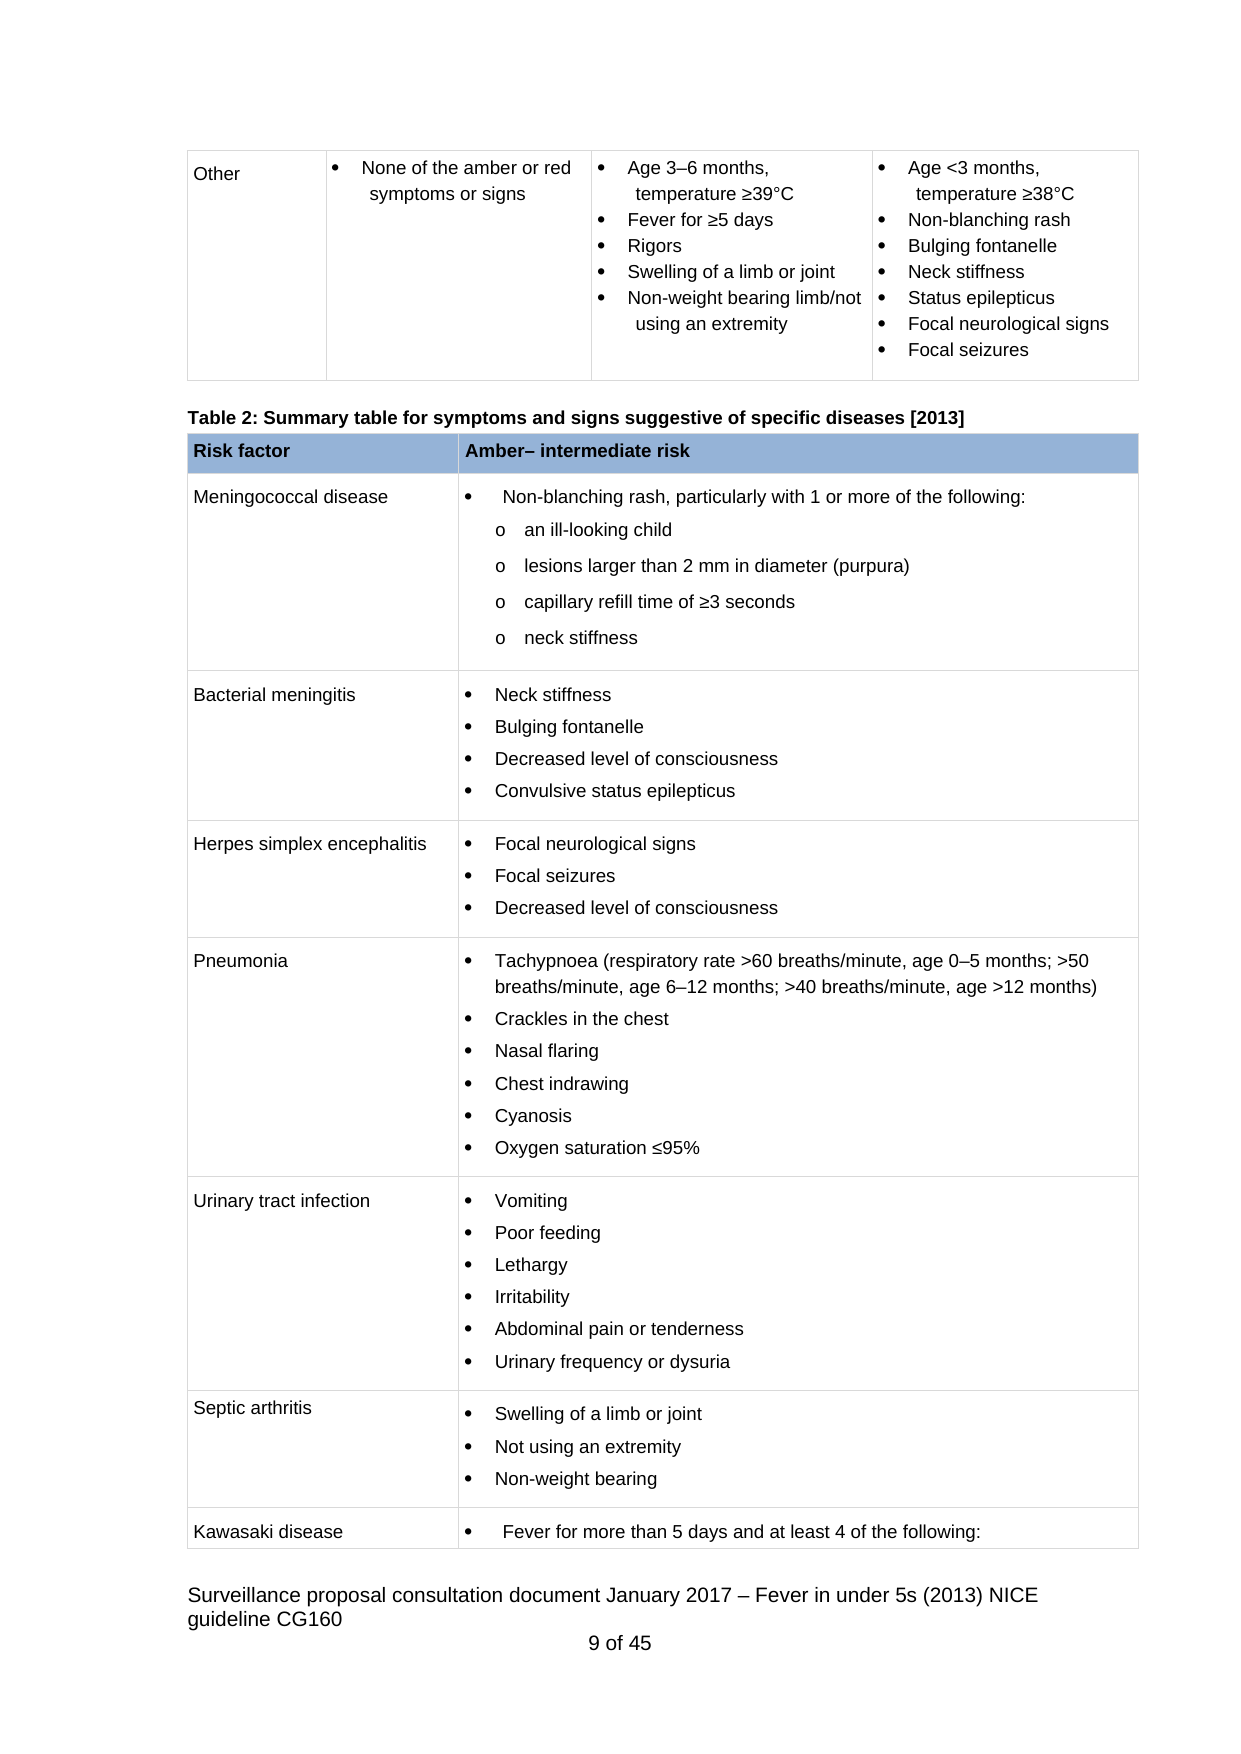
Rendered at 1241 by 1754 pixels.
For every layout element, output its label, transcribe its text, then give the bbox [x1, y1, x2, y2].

table_cell Tachypnoea (respiratory rate >60 breaths/minute, age 0–5 months; >50 breaths/minute, age 6–12 months; >40 breaths/minute, age >12 months) Crackles in the chest Nasal flaring Chest indrawing Cyanosis Oxygen saturation ≤95% [459, 938, 1138, 1176]
table_header Amber– intermediate risk [459, 434, 1138, 473]
table_cell Pneumonia [188, 938, 458, 1176]
table_cell Age <3 months, temperature ≥38°C Non-blanching rash Bulging fontanelle Neck stiffness Status epilepticus Focal neurological signs Focal seizures [873, 151, 1138, 380]
table_cell Neck stiffness Bulging fontanelle Decreased level of consciousness Convulsive status epilepticus [459, 671, 1138, 819]
table_cell Swelling of a limb or joint Not using an extremity Non-weight bearing [459, 1391, 1138, 1507]
table_cell Kawasaki disease [188, 1508, 458, 1548]
table_cell Meningococcal disease [188, 474, 458, 670]
table_cell Septic arthritis [188, 1391, 458, 1507]
table_cell Age 3–6 months, temperature ≥39°C Fever for ≥5 days Rigors Swelling of a limb or joint Non-weight bearing limb/not using an extremity [592, 151, 872, 380]
text Table 2: Summary table for symptoms and signs suggestive of specific diseases [2013] [187, 407, 1053, 428]
table_cell Non-blanching rash, particularly with 1 or more of the following: an ill-looking child lesions larger than 2 mm in diameter (purpura) capillary refill time of ≥3 seconds neck stiffness [459, 474, 1138, 670]
table_cell None of the amber or red symptoms or signs [327, 151, 591, 380]
table_cell Urinary tract infection [188, 1177, 458, 1390]
table_cell Vomiting Poor feeding Lethargy Irritability Abdominal pain or tenderness Urinary frequency or dysuria [459, 1177, 1138, 1390]
table_cell Focal neurological signs Focal seizures Decreased level of consciousness [459, 821, 1138, 937]
table_header Risk factor [188, 434, 458, 473]
table_cell Bacterial meningitis [188, 671, 458, 819]
table_cell Herpes simplex encephalitis [188, 821, 458, 937]
table_cell Other [188, 151, 326, 380]
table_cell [459, 1508, 1138, 1548]
